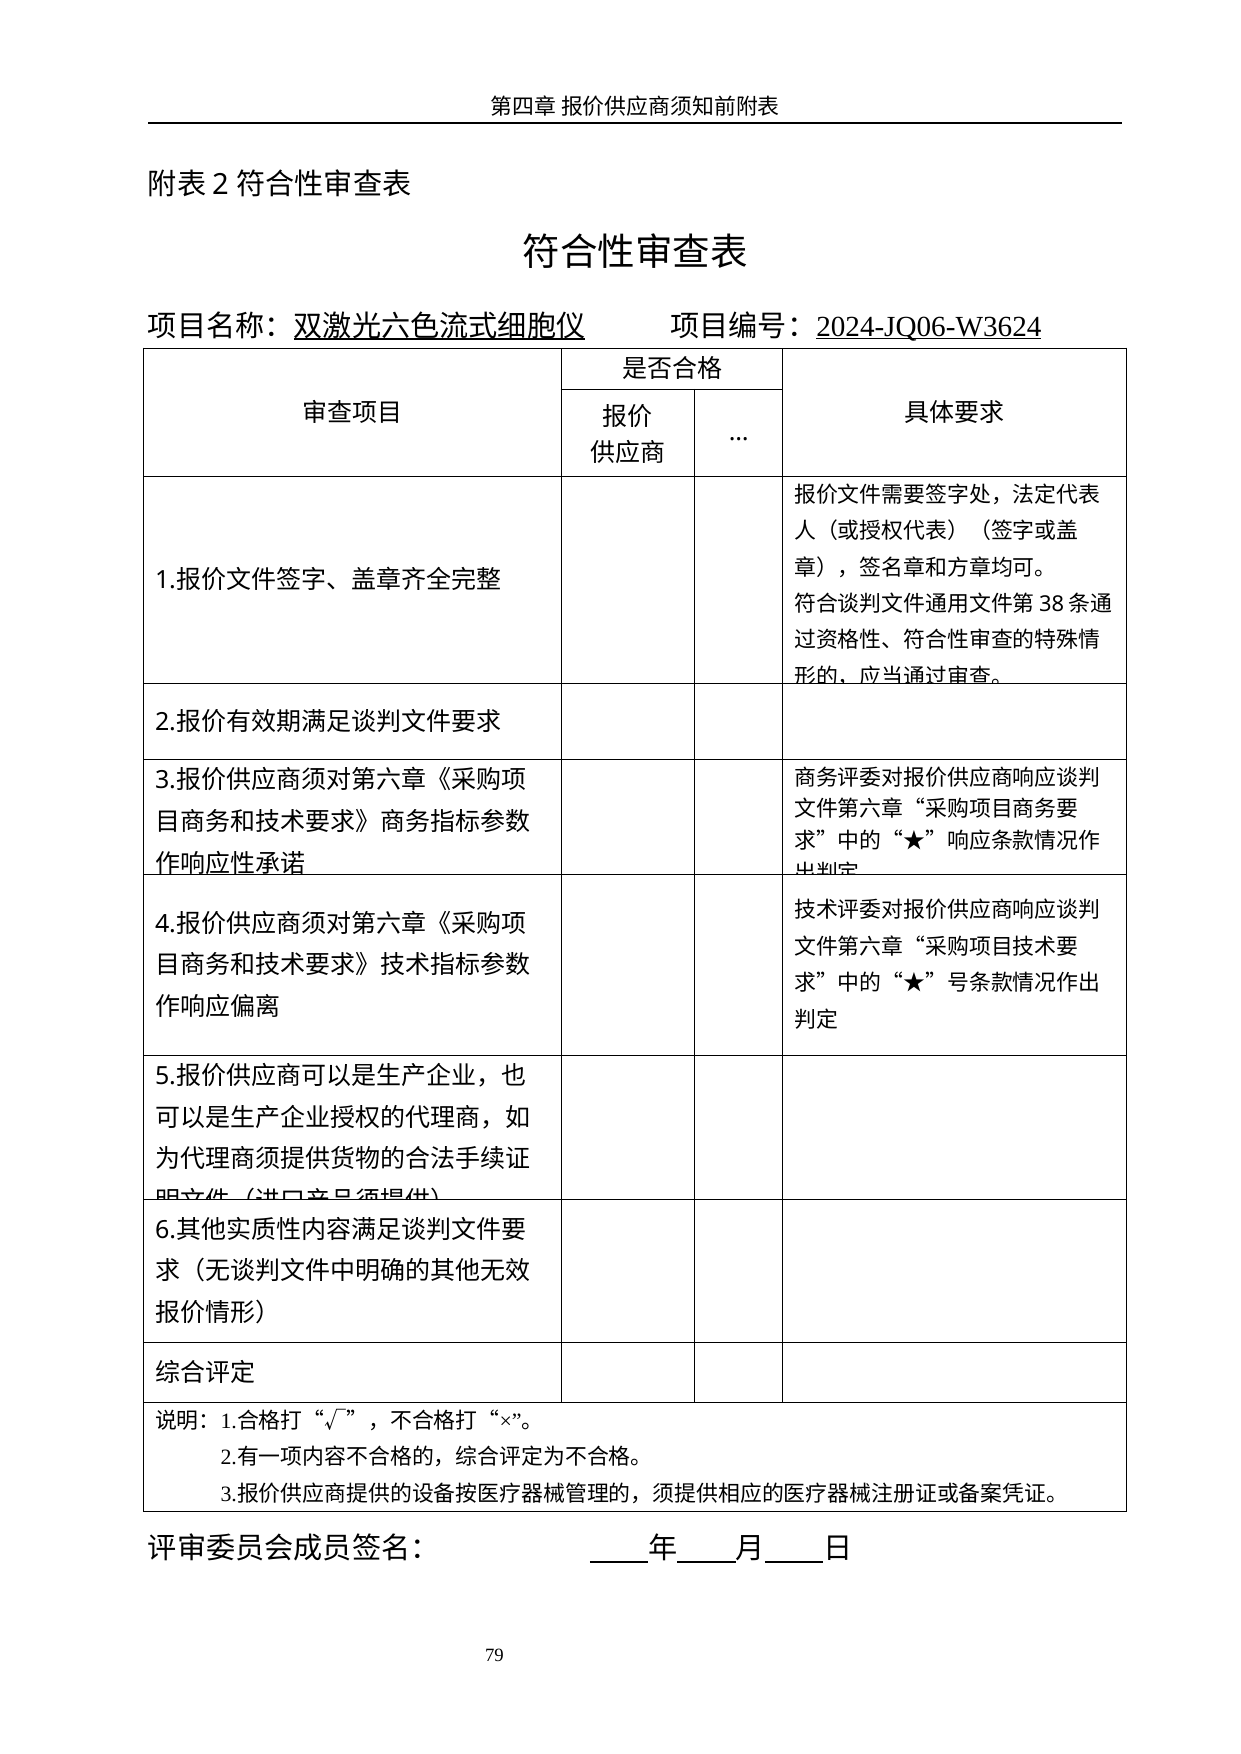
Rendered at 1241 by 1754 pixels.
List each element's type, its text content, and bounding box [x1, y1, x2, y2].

table_header 是否合格 [562, 349, 782, 389]
text 项目名称：双激光六色流式细胞仪 项目编号：2024-JQ06-W3624 [148, 289, 1122, 348]
table_cell [695, 875, 782, 1054]
table_cell 综合评定 [144, 1343, 561, 1402]
table_cell 5.报价供应商可以是生产企业，也可以是生产企业授权的代理商，如为代理商须提供货物的合法手续证明文件（进口产品须提供） [144, 1056, 561, 1198]
table_cell [695, 1343, 782, 1402]
table_cell 技术评委对报价供应商响应谈判文件第六章“采购项目技术要求”中的“★”号条款情况作出判定 [783, 875, 1126, 1054]
table_cell [562, 684, 694, 759]
table_cell [695, 477, 782, 683]
table_cell [695, 684, 782, 759]
table_cell [783, 684, 1126, 759]
table_cell [695, 1056, 782, 1198]
table_cell [783, 1343, 1126, 1402]
table_cell 报价 供应商 [562, 390, 694, 476]
table_cell [562, 1200, 694, 1342]
table_cell [562, 1343, 694, 1402]
table_cell 2.报价有效期满足谈判文件要求 [144, 684, 561, 759]
table_cell 商务评委对报价供应商响应谈判文件第六章“采购项目商务要求”中的“★”响应条款情况作出判定 [783, 760, 1126, 874]
table_cell [695, 760, 782, 874]
table_header 审查项目 [144, 349, 561, 476]
table_cell [783, 1056, 1126, 1198]
text 评审委员会成员签名： 年 月 日 [148, 1512, 1122, 1570]
table_cell [562, 477, 694, 683]
table_cell 3.报价供应商须对第六章《采购项目商务和技术要求》商务指标参数作响应性承诺 [144, 760, 561, 874]
subtitle 附表2 符合性审查表 [148, 148, 1122, 206]
text 符合性审查表 [148, 218, 1122, 277]
table_cell [695, 1200, 782, 1342]
table_cell [562, 1056, 694, 1198]
table_cell [783, 1200, 1126, 1342]
table_cell [562, 875, 694, 1054]
table_cell 6.其他实质性内容满足谈判文件要求（无谈判文件中明确的其他无效报价情形） [144, 1200, 561, 1342]
table_cell … [695, 390, 782, 476]
table_cell 1.报价文件签字、盖章齐全完整 [144, 477, 561, 683]
table_cell 4.报价供应商须对第六章《采购项目商务和技术要求》技术指标参数作响应偏离 [144, 875, 561, 1054]
table_header 具体要求 [783, 349, 1126, 476]
table_cell 报价文件需要签字处，法定代表人（或授权代表）（签字或盖章），签名章和方章均可。 符合谈判文件通用文件第38条通过资格性、符合性审查的特殊情形的，应当通过审查。 [783, 477, 1126, 683]
table_cell 说明：1.合格打“√”，不合格打“×”。 2.有一项内容不合格的，综合评定为不合格。 3.报价供应商提供的设备按医疗器械管理的，须提供相应的医疗器械注册证或备案凭证。 [144, 1403, 1126, 1511]
table_cell [562, 760, 694, 874]
